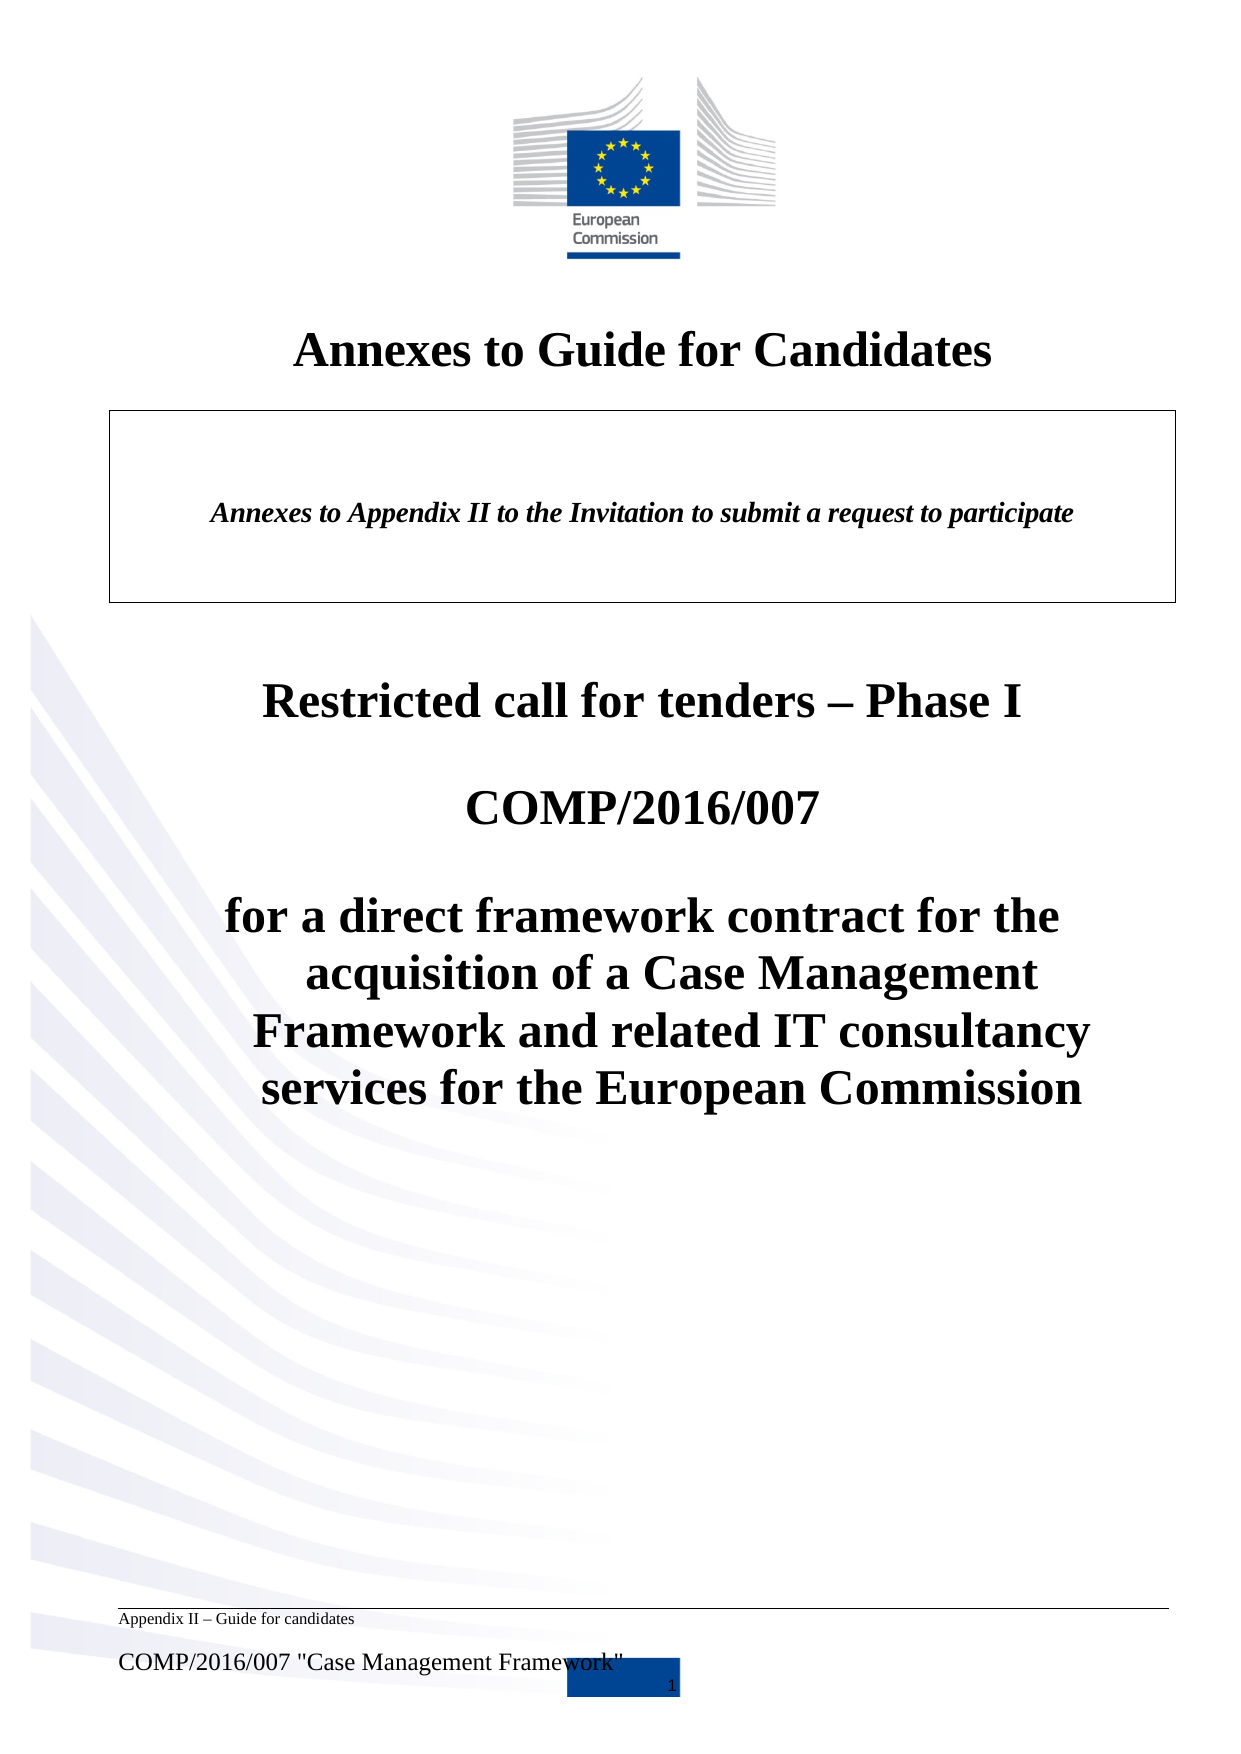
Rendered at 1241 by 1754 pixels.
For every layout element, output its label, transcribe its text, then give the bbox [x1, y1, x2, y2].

text for a direct framework contract for the acquisition of a Case Management Framework and related IT consultancy services for the European Commission [118, 886, 1166, 1116]
text Annexes to Appendix II to the Invitation to submit a request to participate [118, 495, 1166, 528]
picture [30, 21, 1216, 1697]
text COMP/2016/007 [118, 778, 1166, 836]
text Annexes to Guide for Candidates [118, 319, 1166, 377]
text Restricted call for tenders – Phase I [118, 671, 1166, 728]
